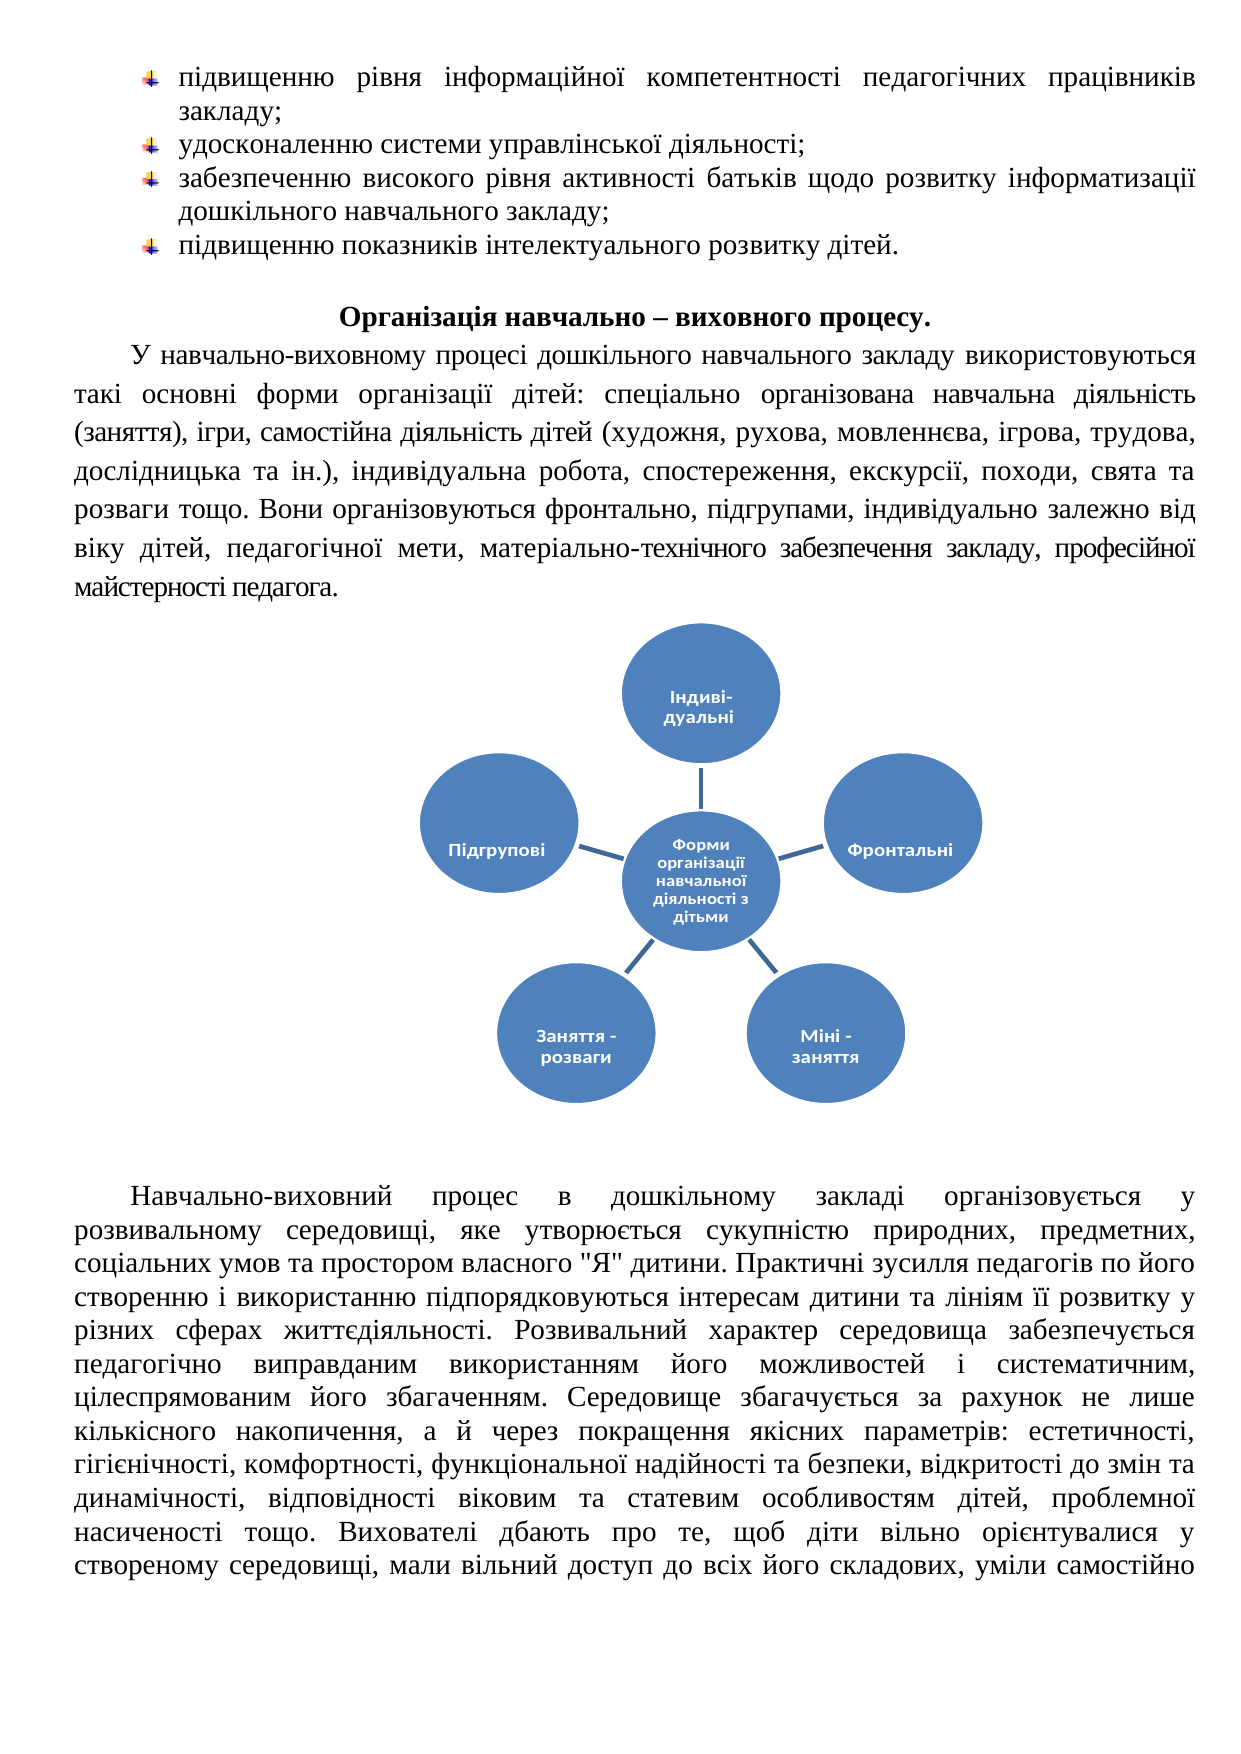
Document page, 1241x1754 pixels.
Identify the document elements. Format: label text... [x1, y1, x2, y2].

list підвищенню рівня інформаційної компетентності педагогічних працівників закладу; [141, 59, 1196, 126]
picture [142, 69, 159, 87]
picture [142, 237, 159, 255]
picture [142, 170, 159, 187]
list удосконаленню системи управлінської діяльності; [141, 126, 1196, 160]
text У навчально-виховному процесі дошкільного навчального закладу використовуються такі основні форми організації дітей: спеціально організована навчальна діяльність (заняття), ігри, самостійна діяльність дітей (художня, рухова, мовленнєва, ігрова, трудова, дослідницька та ін.), індивідуальна робота, спостереження, екскурсії, походи, свята та розваги тощо. Вони організовуються фронтально, підгрупами, індивідуально залежно від віку дітей, педагогічної мети, матеріально-технічного забезпечення закладу, професійної майстерності педагога. [74, 337, 1196, 602]
list забезпеченню високого рівня активності батьків щодо розвитку інформатизації дошкільного навчального закладу; [141, 160, 1196, 227]
list підвищенню показників інтелектуального розвитку дітей. [141, 227, 1196, 260]
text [74, 1178, 1196, 1581]
text Організація навчально – виховного процесу. [74, 299, 1196, 332]
picture [142, 136, 159, 154]
